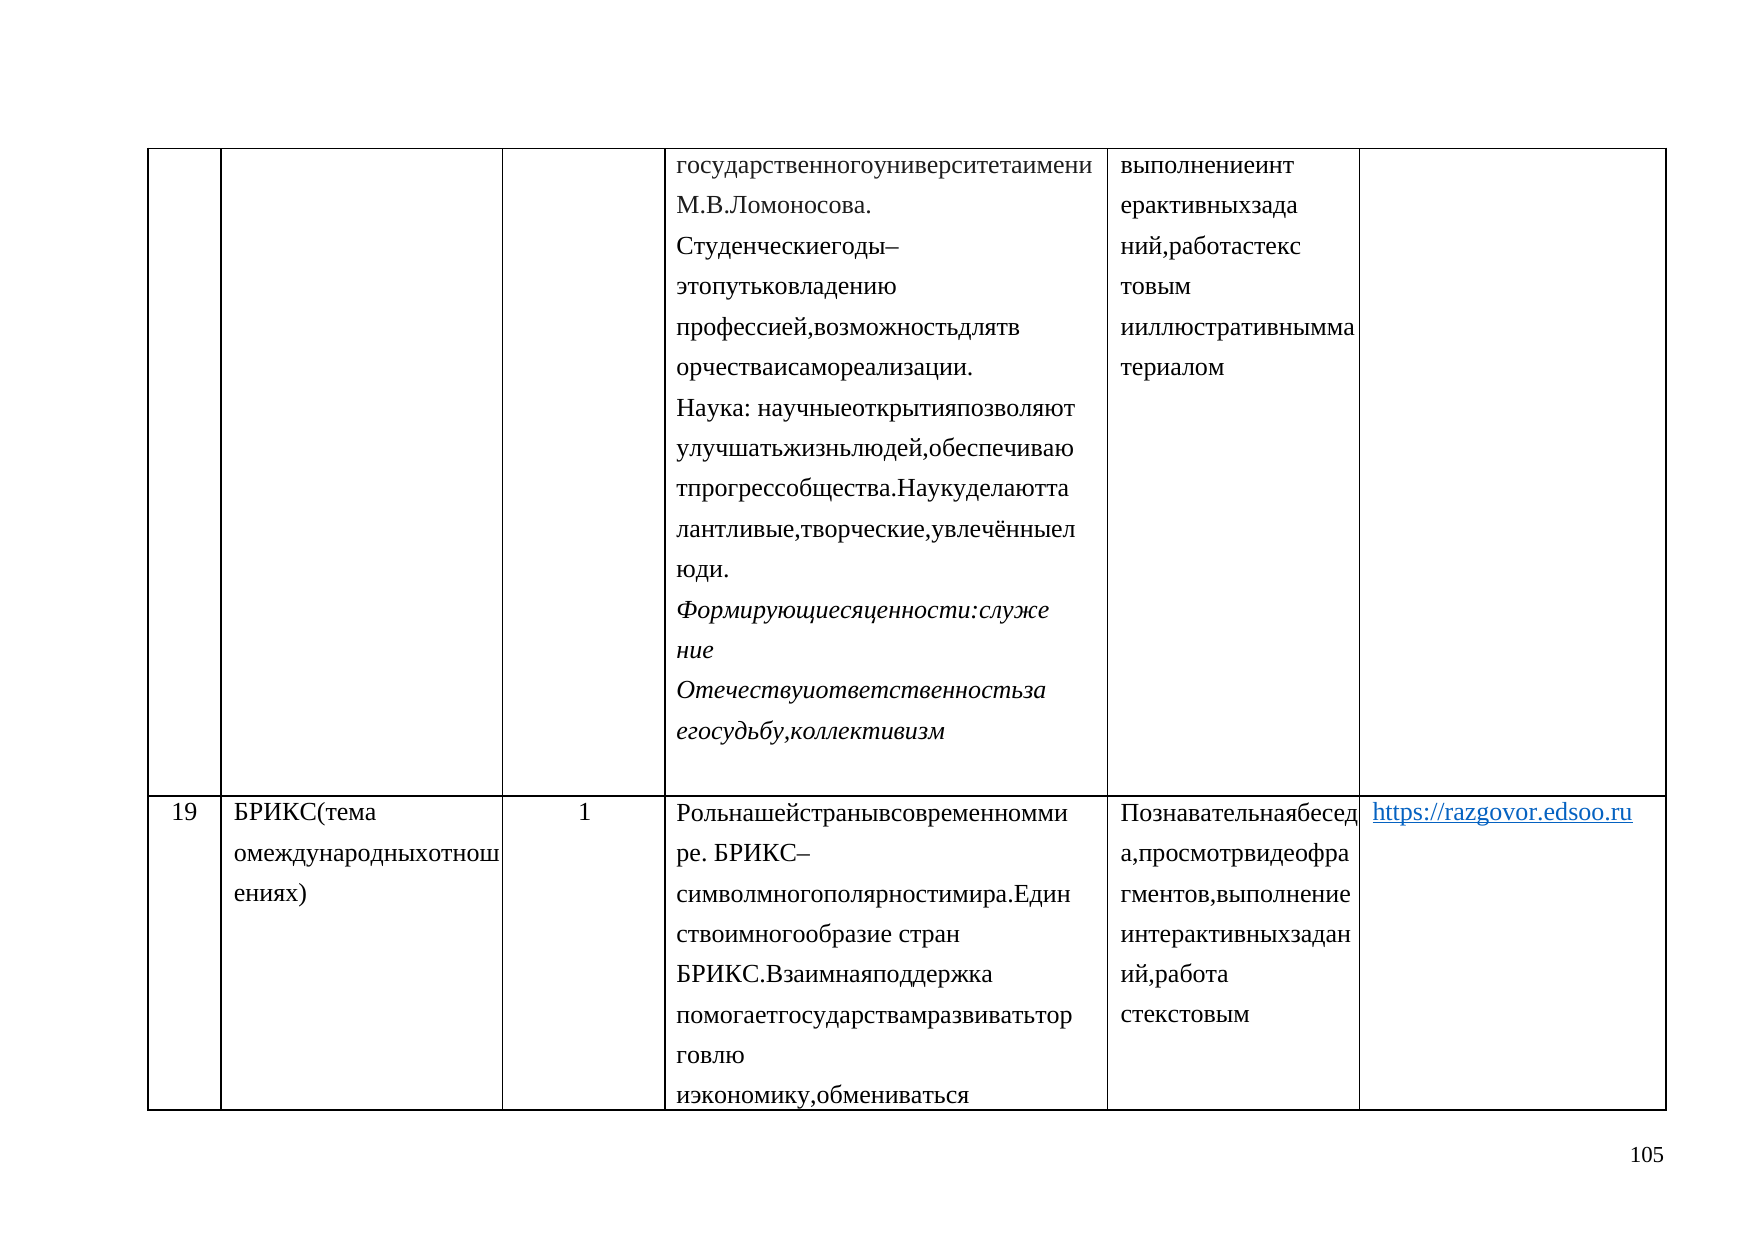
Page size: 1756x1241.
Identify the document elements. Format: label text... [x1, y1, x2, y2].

table_cell https://razgovor.edsoo.ru [1360, 797, 1665, 1109]
table_cell Познавательнаябеседа,просмотрвидеофрагментов,выполнениеинтерактивныхзаданий,работа стекстовым [1108, 797, 1359, 1109]
table_header [222, 149, 502, 795]
table_cell БРИКС(тема омеждународныхотношениях) [222, 797, 502, 1109]
table_cell Рольнашейстранывсовременноммире. БРИКС– символмногополярностимира.Единствоимногообразие стран БРИКС.Взаимнаяподдержка помогаетгосударствамразвиватьторговлю иэкономику,обмениваться [666, 797, 1107, 1109]
table_cell 19 [149, 797, 220, 1109]
table_header государственногоуниверситетаимениМ.В.Ломоносова. Студенческиегоды–этопутьковладению профессией,возможностьдлятворчестваисамореализации. Наука: научныеоткрытияпозволяют улучшатьжизньлюдей,обеспечиваютпрогрессобщества.Наукуделаютталантливые,творческие,увлечённыелюди. Формирующиесяценности:служение Отечествуиответственностьзаегосудьбу,коллективизм [666, 149, 1107, 795]
table_cell 1 [503, 797, 664, 1109]
table_header выполнениеинтерактивныхзаданий,работастекстовым ииллюстративнымматериалом [1108, 149, 1359, 795]
table_header [149, 149, 220, 795]
table_header [503, 149, 664, 795]
table_header [1360, 149, 1665, 795]
